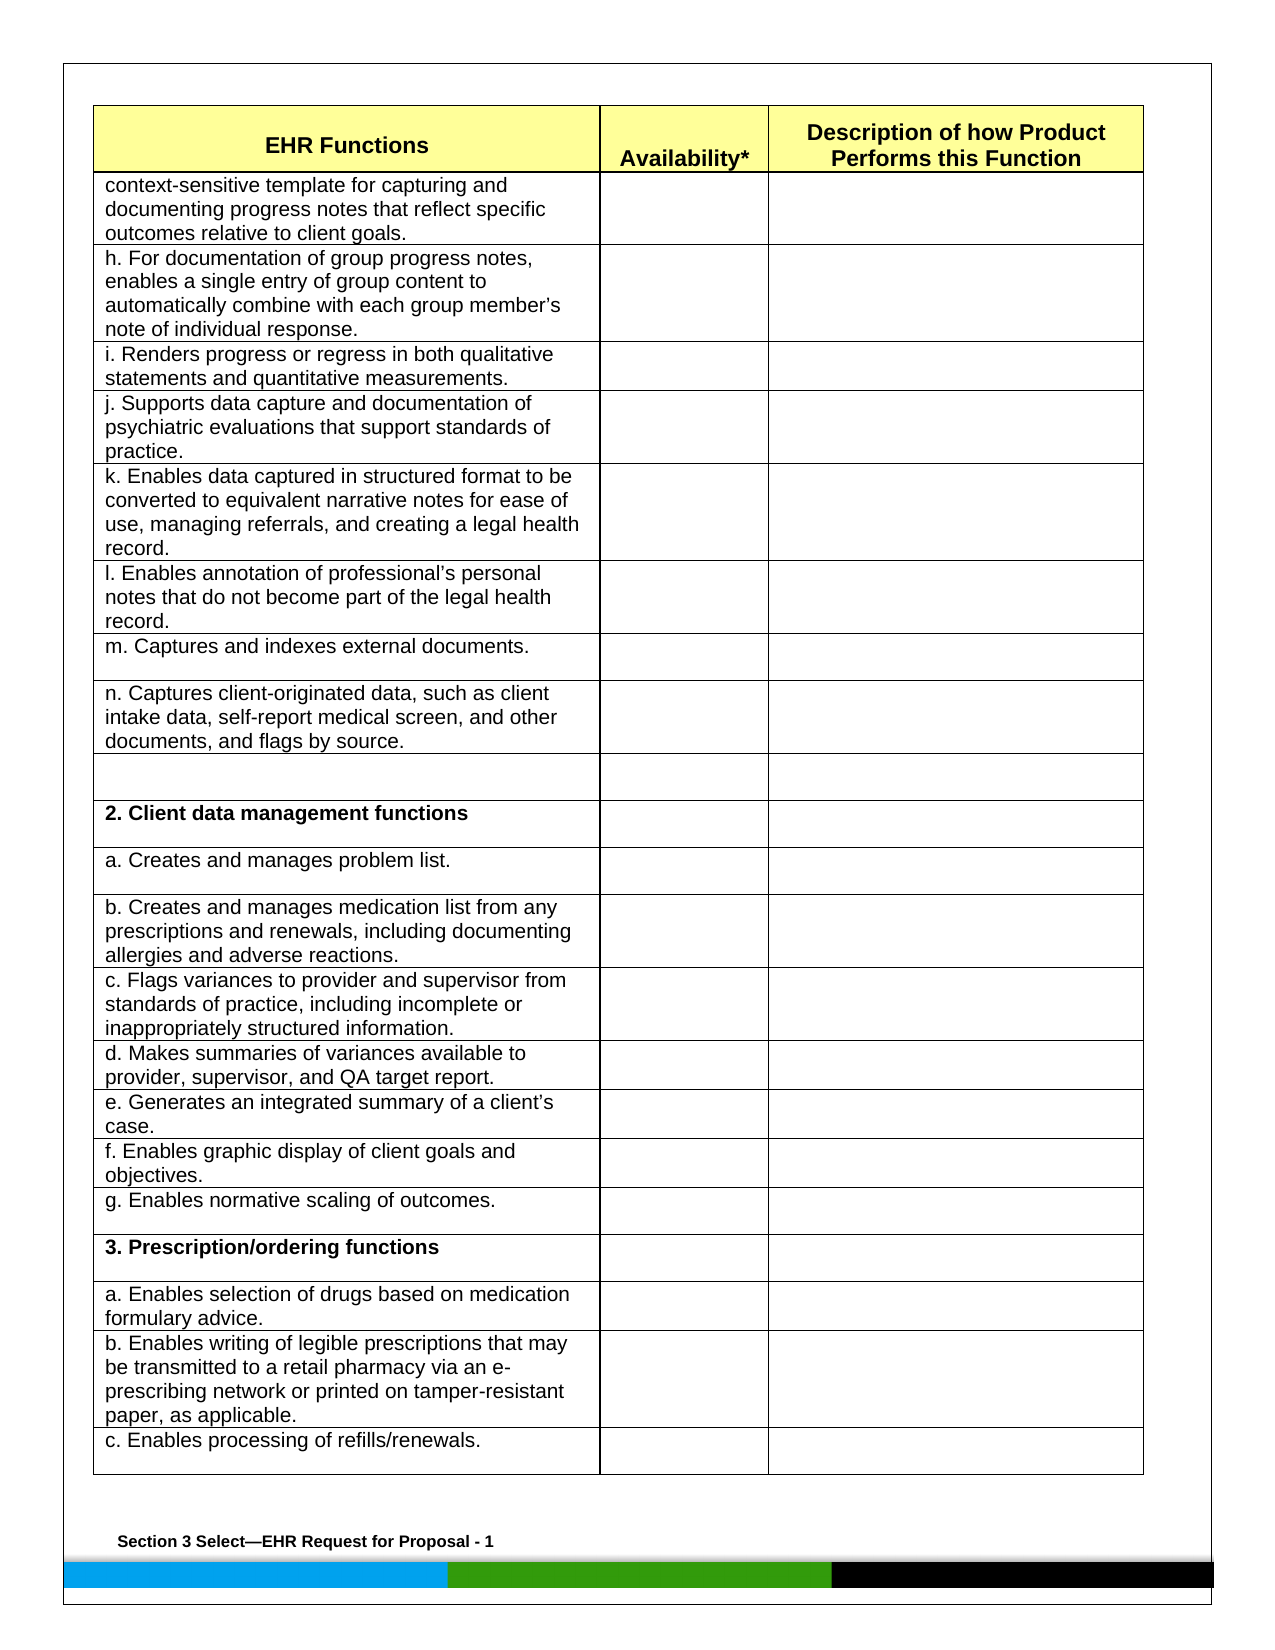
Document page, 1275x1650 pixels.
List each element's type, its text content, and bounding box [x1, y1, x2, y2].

table_cell [769, 801, 1143, 847]
table_cell [601, 895, 768, 967]
table_cell [601, 1282, 768, 1330]
table_header Description of how Product Performs this Function [769, 106, 1143, 171]
table_cell l. Enables annotation of professional’s personal notes that do not become part of the legal health record. [94, 561, 599, 633]
table_cell [769, 561, 1143, 633]
table_cell [601, 634, 768, 680]
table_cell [94, 173, 599, 244]
table_cell [769, 848, 1143, 894]
table_cell m. Captures and indexes external documents. [94, 634, 599, 680]
table_cell [769, 754, 1143, 800]
table_cell k. Enables data captured in structured format to be converted to equivalent narrative notes for ease of use, managing referrals, and creating a legal health record. [94, 464, 599, 560]
table_cell a. Enables selection of drugs based on medication formulary advice. [94, 1282, 599, 1330]
table_cell [601, 1428, 768, 1474]
table_cell [769, 391, 1143, 463]
table_cell [769, 342, 1143, 390]
table_cell [601, 1188, 768, 1234]
table_cell c. Enables processing of refills/renewals. [94, 1428, 599, 1474]
table_cell g. Enables normative scaling of outcomes. [94, 1188, 599, 1234]
table_cell [601, 1090, 768, 1138]
table_cell b. Enables writing of legible prescriptions that may be transmitted to a retail pharmacy via an e-prescribing network or printed on tamper-resistant paper, as applicable. [94, 1331, 599, 1427]
table_cell [769, 1090, 1143, 1138]
table_cell e. Generates an integrated summary of a client’s case. [94, 1090, 599, 1138]
table_cell h. For documentation of group progress notes, enables a single entry of group content to automatically combine with each group member’s note of individual response. [94, 245, 599, 341]
table_cell [769, 1139, 1143, 1187]
table_cell [601, 801, 768, 847]
table_cell [601, 968, 768, 1040]
table_cell c. Flags variances to provider and supervisor from standards of practice, including incomplete or inappropriately structured information. [94, 968, 599, 1040]
picture [64, 1554, 1211, 1588]
table_cell [769, 1041, 1143, 1089]
table_header EHR Functions [94, 106, 599, 171]
table_cell [769, 634, 1143, 680]
table_cell [601, 1041, 768, 1089]
table_cell [769, 1188, 1143, 1234]
table_cell [769, 245, 1143, 341]
table_header Availability* [601, 106, 768, 171]
table_cell [601, 1235, 768, 1281]
table_cell f. Enables graphic display of client goals and objectives. [94, 1139, 599, 1187]
table_cell [769, 464, 1143, 560]
table_cell [601, 342, 768, 390]
table_cell [769, 173, 1143, 244]
table_cell j. Supports data capture and documentation of psychiatric evaluations that support standards of practice. [94, 391, 599, 463]
table_cell [601, 681, 768, 753]
table_cell n. Captures client-originated data, such as client intake data, self-report medical screen, and other documents, and flags by source. [94, 681, 599, 753]
table_cell [601, 1331, 768, 1427]
table_cell [601, 561, 768, 633]
table_cell [769, 1331, 1143, 1427]
table_cell [601, 173, 768, 244]
table_cell [769, 1428, 1143, 1474]
table_cell [601, 848, 768, 894]
table_cell a. Creates and manages problem list. [94, 848, 599, 894]
table_cell b. Creates and manages medication list from any prescriptions and renewals, including documenting allergies and adverse reactions. [94, 895, 599, 967]
table_cell [601, 754, 768, 800]
table_cell d. Makes summaries of variances available to provider, supervisor, and QA target report. [94, 1041, 599, 1089]
table_cell [769, 1235, 1143, 1281]
table_cell [769, 1282, 1143, 1330]
table_cell [601, 1139, 768, 1187]
table_cell 2. Client data management functions [94, 801, 599, 847]
table_cell 3. Prescription/ordering functions [94, 1235, 599, 1281]
table_cell [601, 464, 768, 560]
table_cell [601, 245, 768, 341]
table_cell i. Renders progress or regress in both qualitative statements and quantitative measurements. [94, 342, 599, 390]
table_cell [769, 681, 1143, 753]
table_cell [94, 754, 599, 800]
table_cell [601, 391, 768, 463]
table_cell [769, 895, 1143, 967]
table_cell [769, 968, 1143, 1040]
